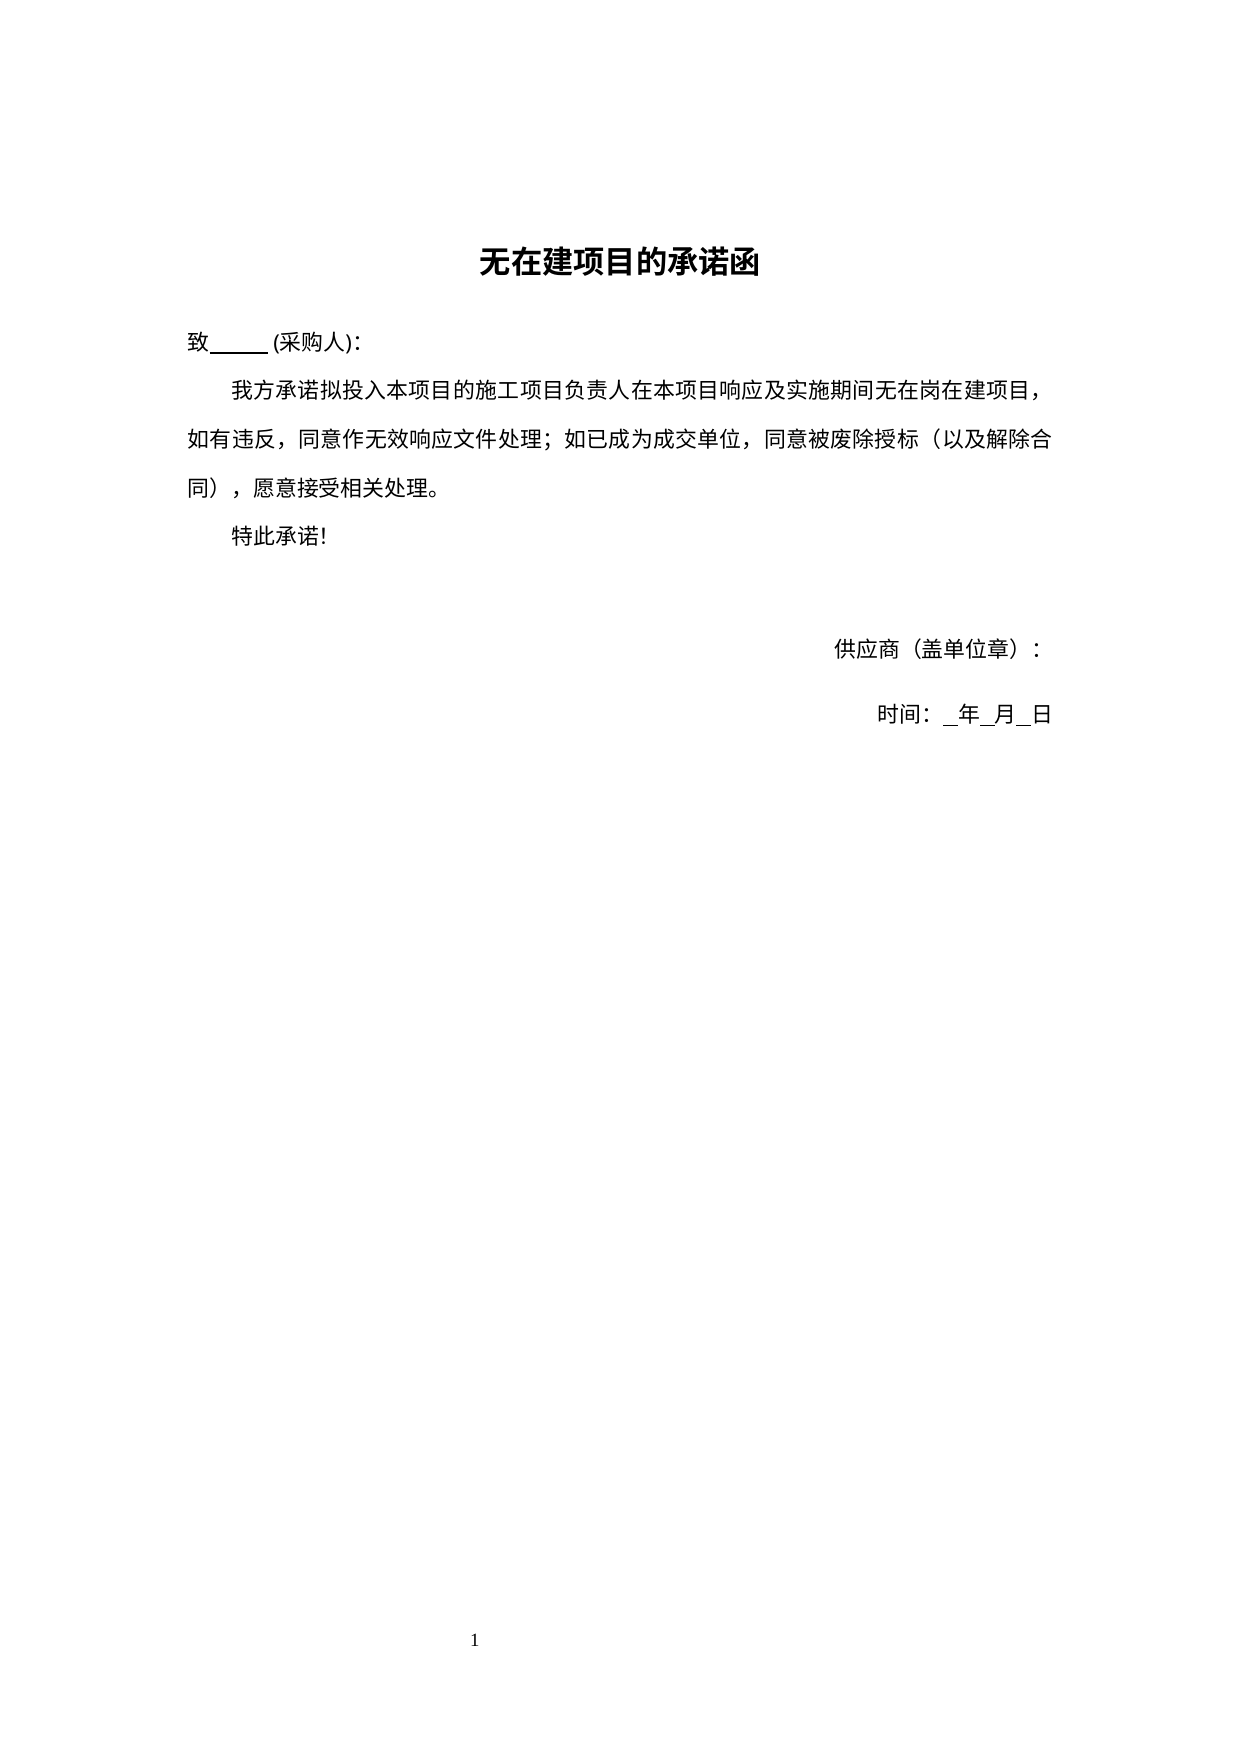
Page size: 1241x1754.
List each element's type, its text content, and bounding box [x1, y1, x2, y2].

list 供应商（盖单位章）： [187, 632, 1053, 664]
list 我方承诺拟投入本项目的施工项目负责人在本项目响应及实施期间无在岗在建项目，如有违反，同意作无效响应文件处理；如已成为成交单位，同意被废除授标（以及解除合同），愿意接受相关处理。 [187, 373, 1053, 503]
list 致 (采购人)： [187, 324, 1053, 357]
list 时间： 年 月 日 [187, 697, 1053, 729]
list 特此承诺！ [187, 519, 1053, 551]
list 无在建项目的承诺函 [187, 227, 1053, 292]
